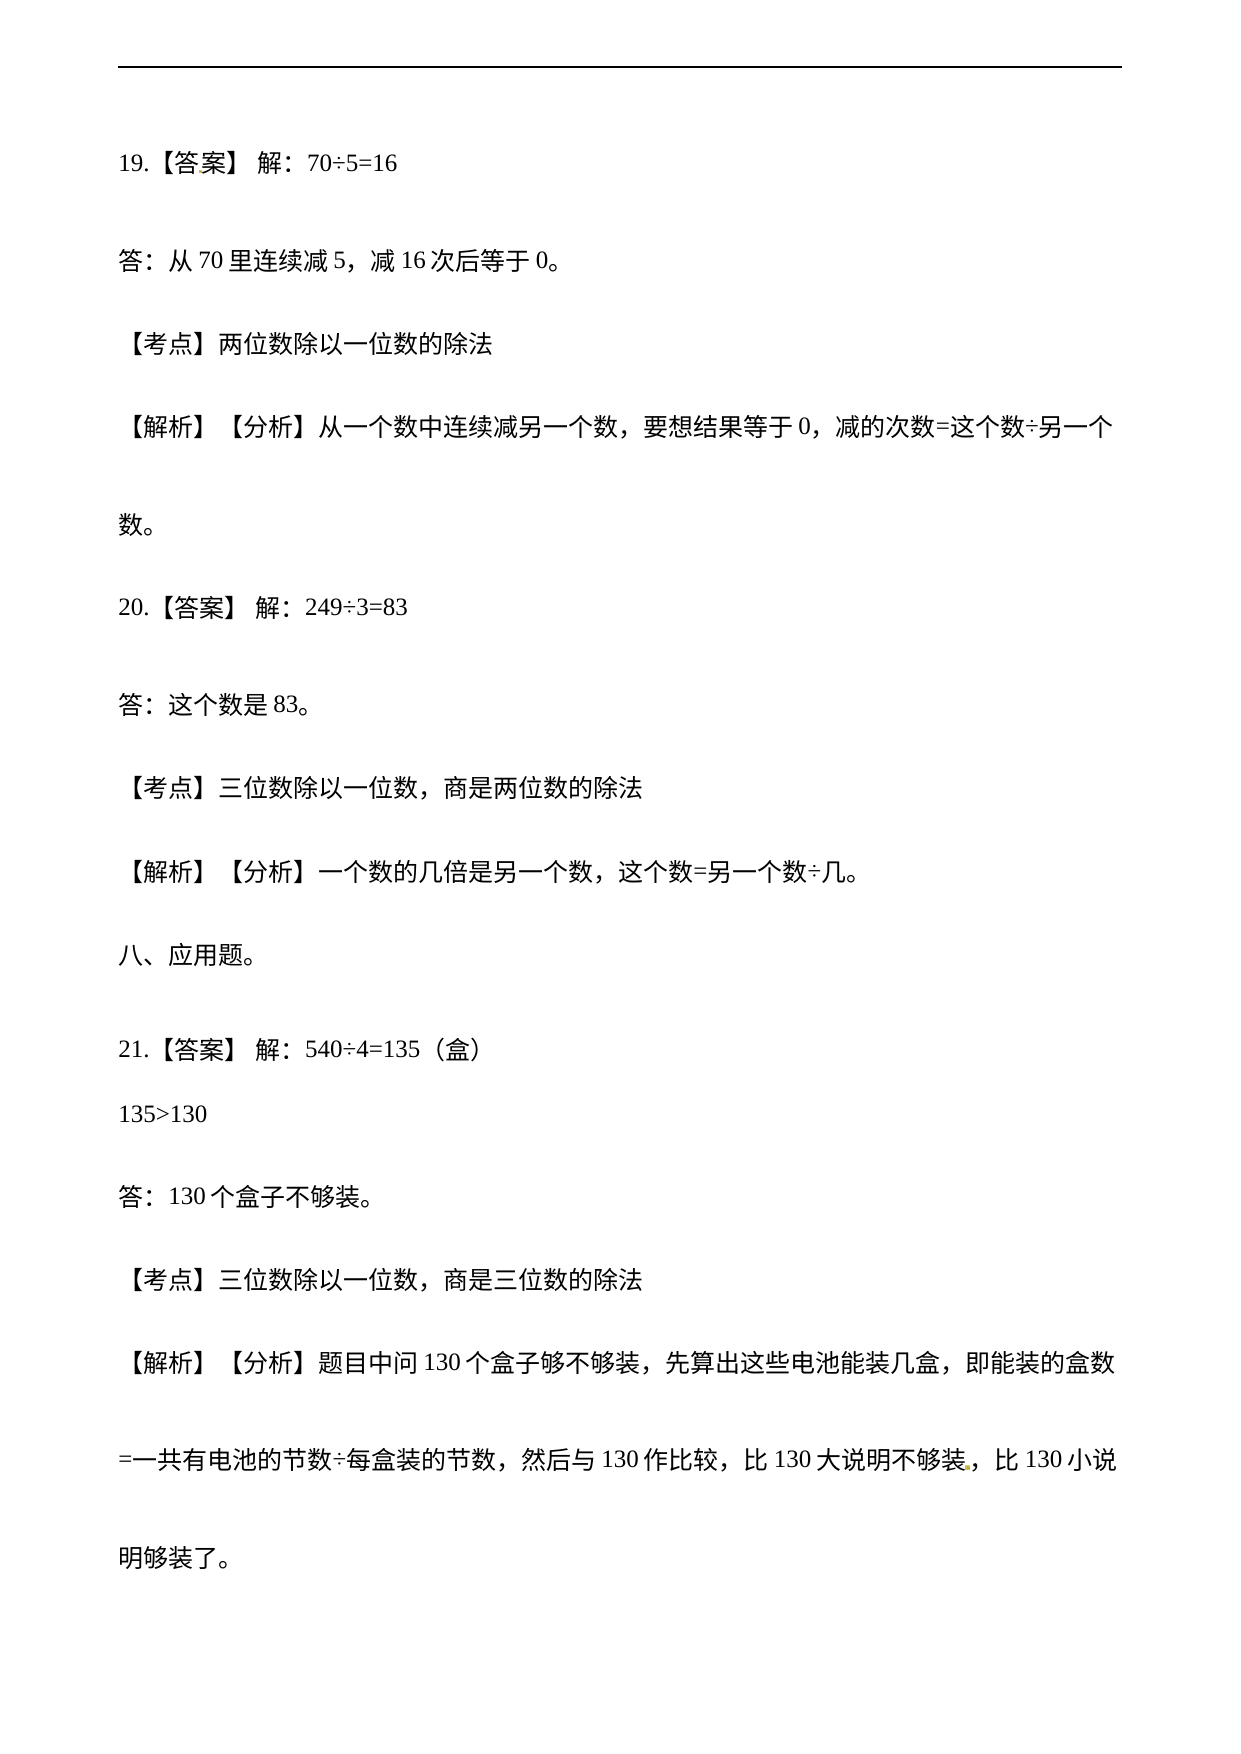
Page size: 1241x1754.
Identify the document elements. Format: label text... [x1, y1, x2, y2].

text 【解析】【分析】从一个数中连续减另一个数，要想结果等于0，减的次数=这个数÷另一个数。 [118, 393, 1122, 556]
text 【考点】三位数除以一位数，商是三位数的除法 [118, 1246, 1122, 1311]
text 八、应用题。 [118, 921, 1122, 986]
text 19.【答案】 解：70÷5=16 答：从70里连续减5，减16次后等于0。 [118, 129, 1122, 292]
text 【解析】【分析】一个数的几倍是另一个数，这个数=另一个数÷几。 [118, 838, 1122, 903]
text 【考点】两位数除以一位数的除法 [118, 310, 1122, 375]
text 【考点】三位数除以一位数，商是两位数的除法 [118, 754, 1122, 819]
text 21.【答案】 解：540÷4=135（盒） 135>130 答：130个盒子不够装。 [118, 1016, 1122, 1228]
text 【解析】【分析】题目中问130个盒子够不够装，先算出这些电池能装几盒，即能装的盒数=一共有电池的节数÷每盒装的节数，然后与130作比较，比130大说明不够装，比130小说明够装了。 [118, 1329, 1122, 1589]
text 20.【答案】 解：249÷3=83 答：这个数是83。 [118, 574, 1122, 736]
